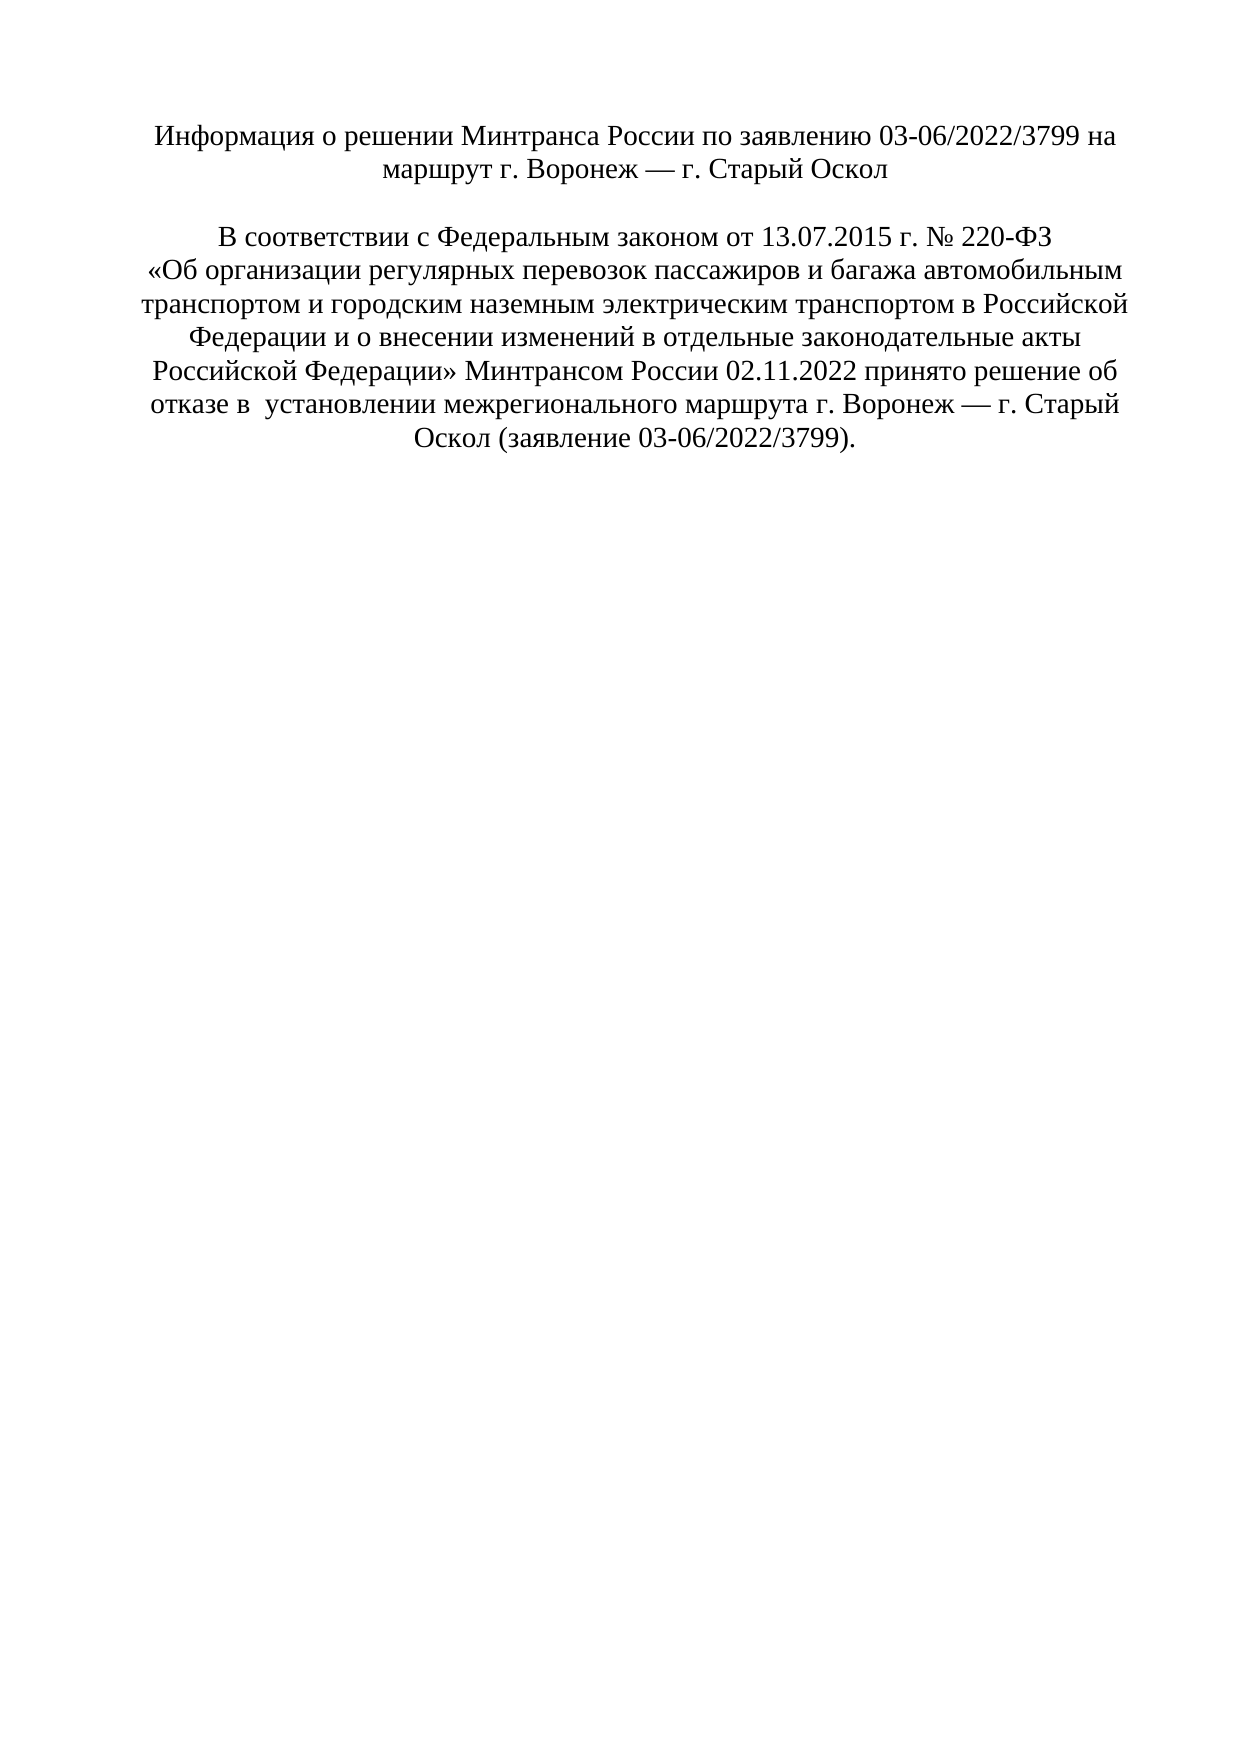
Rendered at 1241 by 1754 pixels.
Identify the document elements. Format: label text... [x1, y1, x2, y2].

text В соответствии с Федеральным законом от 13.07.2015 г. № 220-ФЗ «Об организации регулярных перевозок пассажиров и багажа автомобильным транспортом и городским наземным электрическим транспортом в Российской Федерации и о внесении изменений в отдельные законодательные акты Российской Федерации» Минтрансом России 02.11.2022 принято решение об отказе в установлении межрегионального маршрута г. Воронеж — г. Старый Оскол (заявление 03-06/2022/3799). [118, 219, 1152, 453]
text Информация о решении Минтранса России по заявлению 03-06/2022/3799 на маршрут г. Воронеж — г. Старый Оскол [118, 118, 1152, 185]
